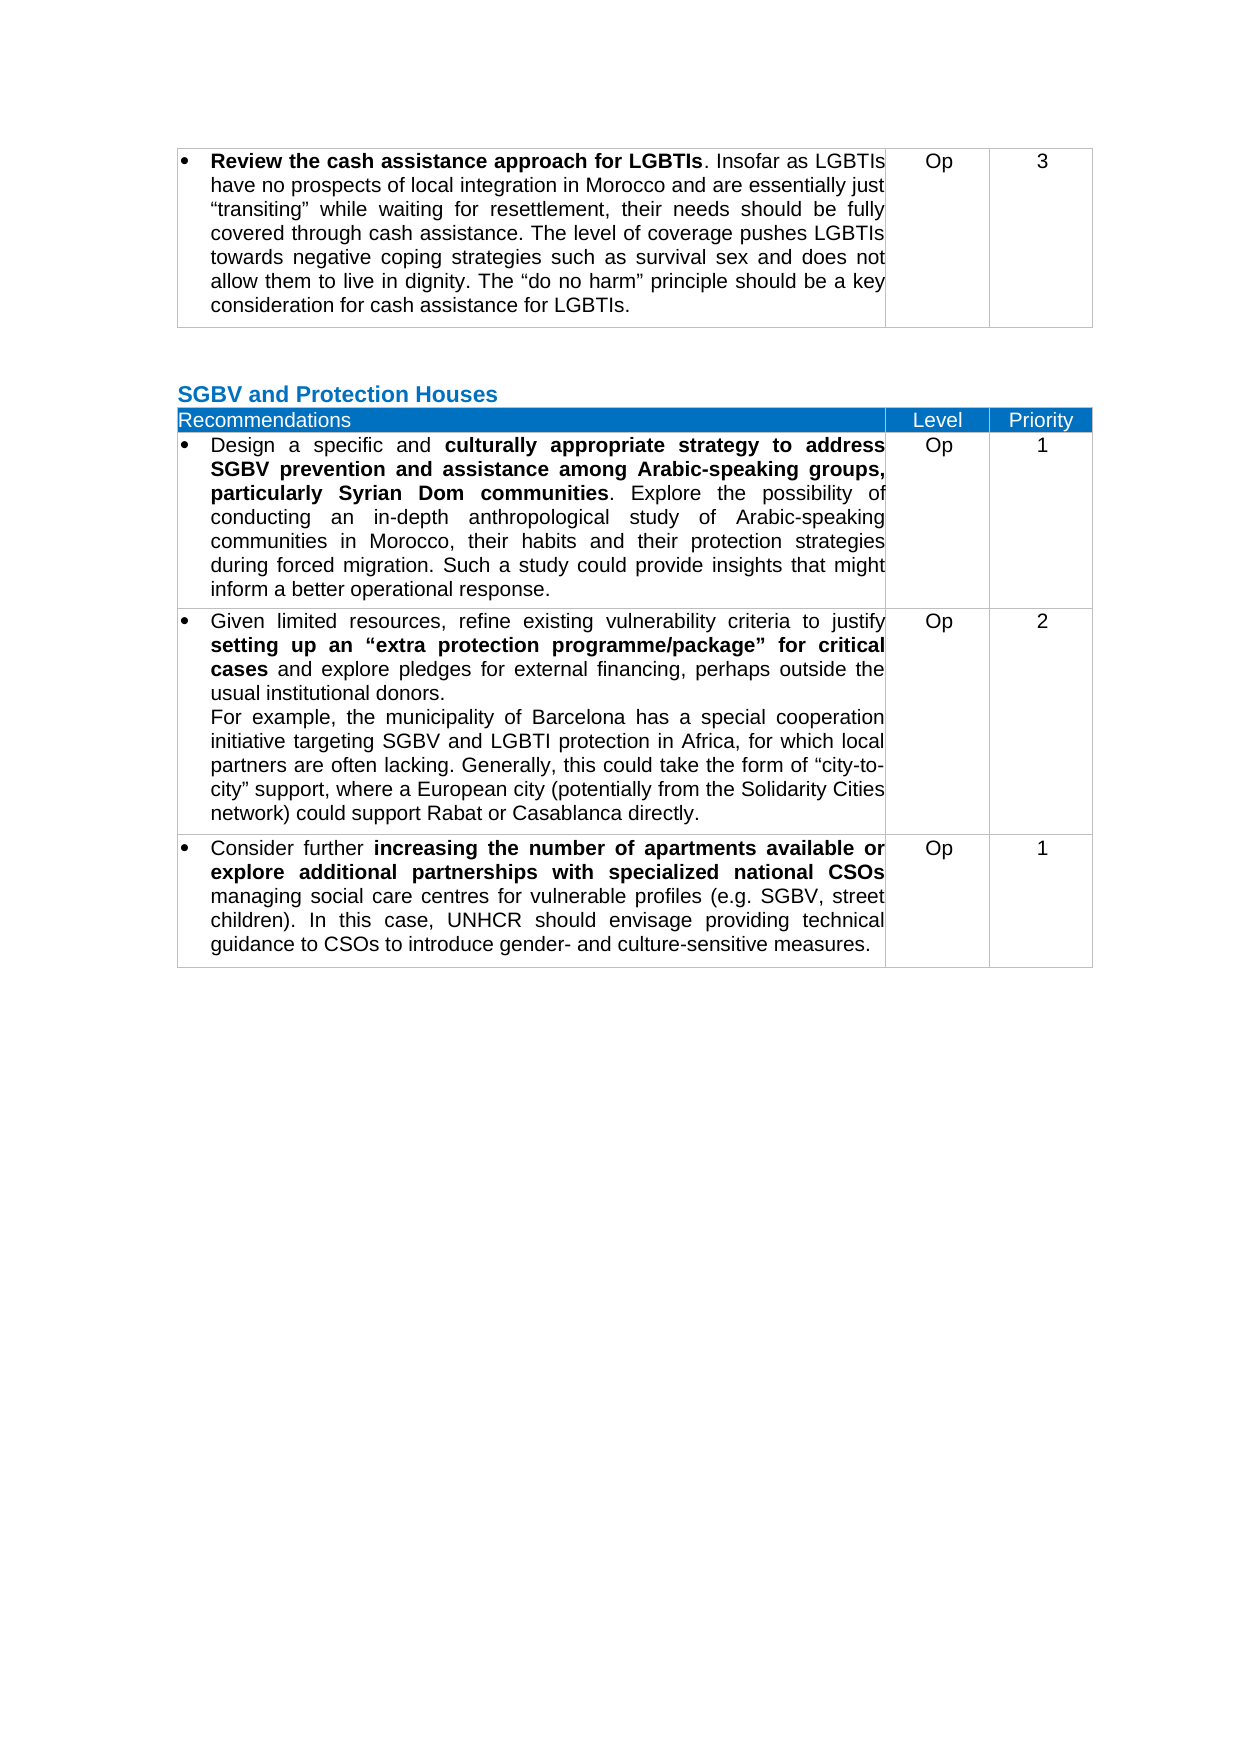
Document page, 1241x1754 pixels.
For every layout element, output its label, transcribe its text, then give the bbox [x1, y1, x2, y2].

table_header Level [886, 408, 989, 432]
table_cell 1 [990, 433, 1092, 608]
text SGBV and Protection Houses [177, 381, 1063, 407]
table_cell Consider further increasing the number of apartments available or explore additional partnerships with specialized national CSOs managing social care centres for vulnerable profiles (e.g. SGBV, street children). In this case, UNHCR should envisage providing technical guidance to CSOs to introduce gender- and culture-sensitive measures. [178, 835, 885, 967]
table_header Priority [990, 408, 1092, 432]
table_cell Review the cash assistance approach for LGBTIs. Insofar as LGBTIs have no prospects of local integration in Morocco and are essentially just “transiting” while waiting for resettlement, their needs should be fully covered through cash assistance. The level of coverage pushes LGBTIs towards negative coping strategies such as survival sex and does not allow them to live in dignity. The “do no harm” principle should be a key consideration for cash assistance for LGBTIs. [178, 149, 885, 327]
table_cell Design a specific and culturally appropriate strategy to address SGBV prevention and assistance among Arabic-speaking groups, particularly Syrian Dom communities. Explore the possibility of conducting an in-depth anthropological study of Arabic-speaking communities in Morocco, their habits and their protection strategies during forced migration. Such a study could provide insights that might inform a better operational response. [178, 433, 885, 608]
table_header Recommendations [178, 408, 885, 432]
table_cell 1 [990, 835, 1092, 967]
table_cell Given limited resources, refine existing vulnerability criteria to justify setting up an “extra protection programme/package” for critical cases and explore pledges for external financing, perhaps outside the usual institutional donors. For example, the municipality of Barcelona has a special cooperation initiative targeting SGBV and LGBTI protection in Africa, for which local partners are often lacking. Generally, this could take the form of “city-to-city” support, where a European city (potentially from the Solidarity Cities network) could support Rabat or Casablanca directly. [178, 609, 885, 834]
table_cell Op [886, 149, 989, 327]
table_cell 2 [990, 609, 1092, 834]
table_cell 3 [990, 149, 1092, 327]
table_cell Op [886, 609, 989, 834]
table_cell Op [886, 835, 989, 967]
table_cell Op [886, 433, 989, 608]
